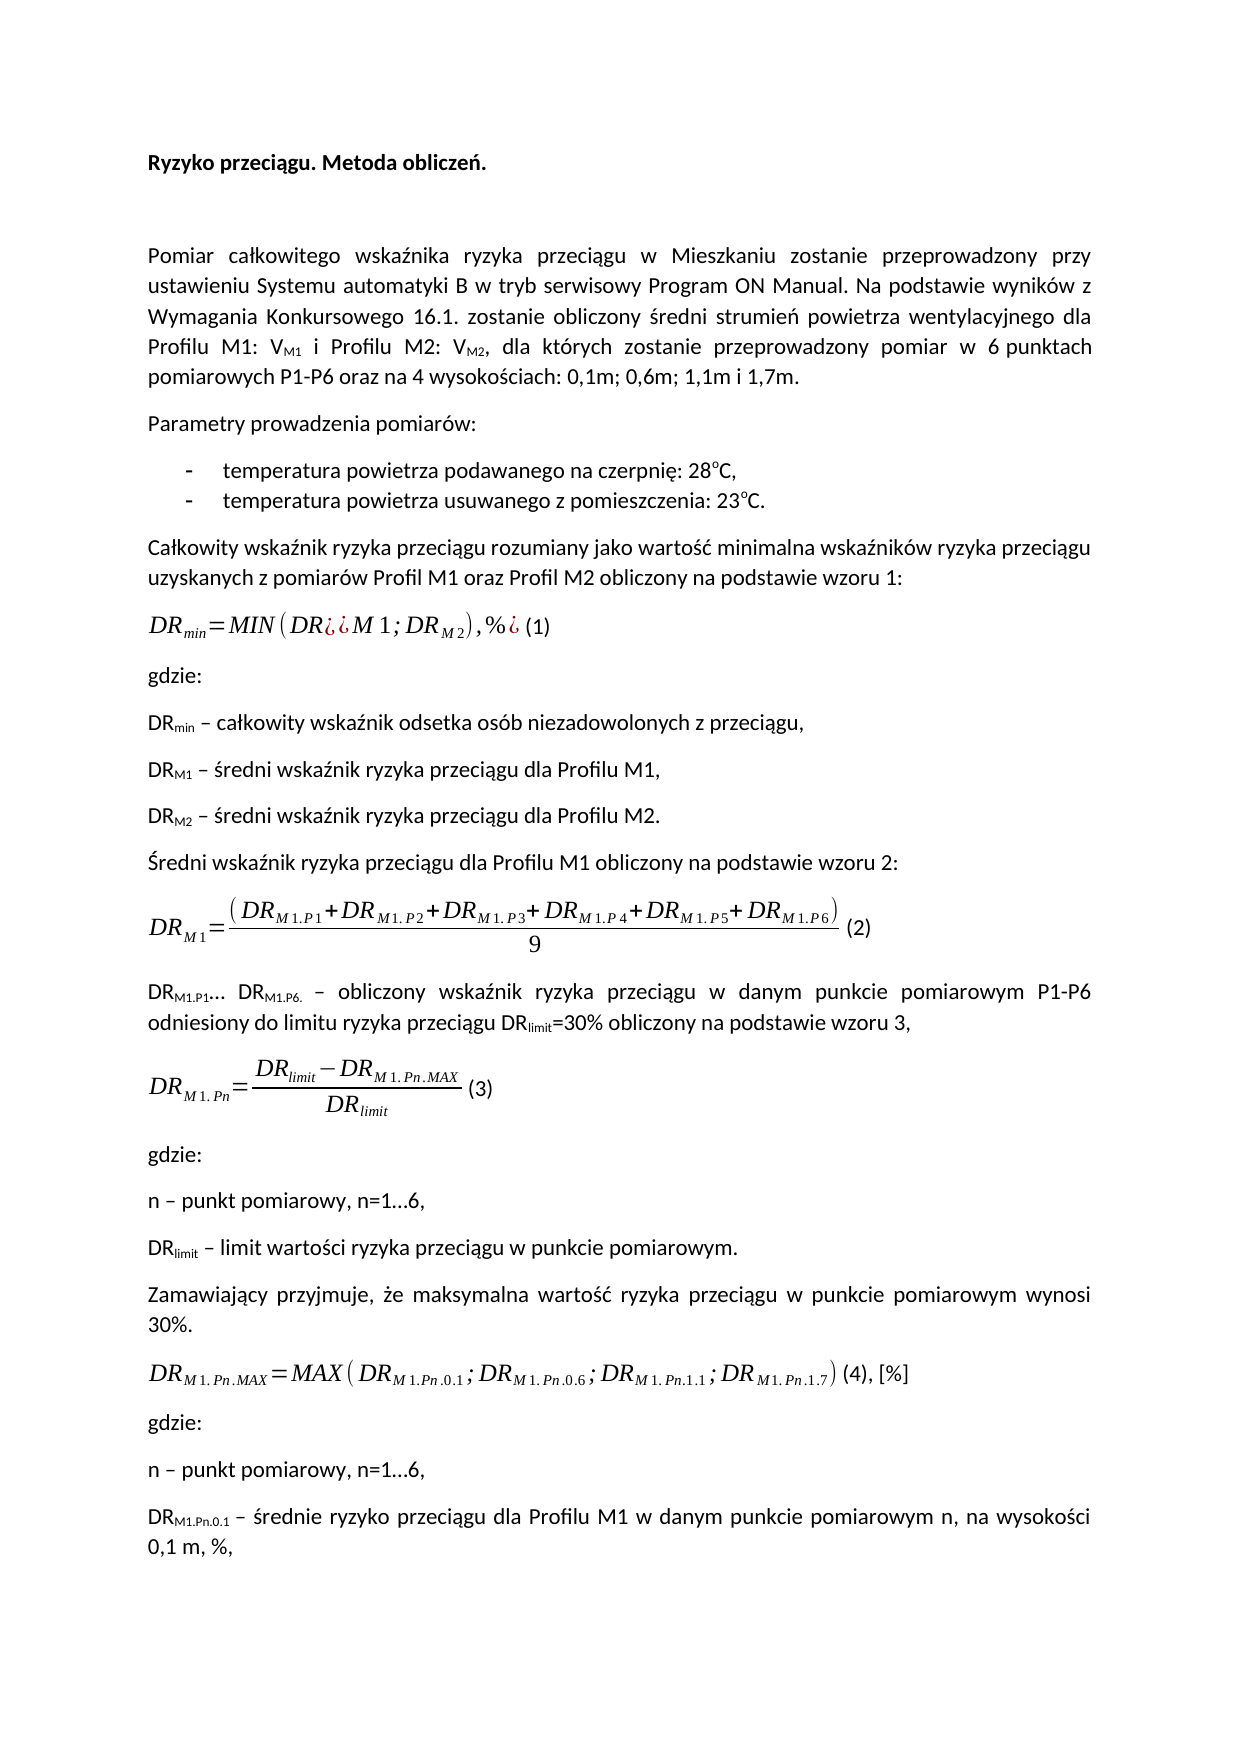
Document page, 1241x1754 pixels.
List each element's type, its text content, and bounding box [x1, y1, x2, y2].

list temperatura powietrza usuwanego z pomieszczenia: 23oC. [185, 486, 1093, 514]
text gdzie: [148, 1408, 1093, 1436]
text Zamawiający przyjmuje, że maksymalna wartość ryzyka przeciągu w punkcie pomiarowym wynosi 30%. [148, 1280, 1093, 1338]
text Całkowity wskaźnik ryzyka przeciągu rozumiany jako wartość minimalna wskaźników ryzyka przeciągu uzyskanych z pomiarów Profil M1 oraz Profil M2 obliczony na podstawie wzoru 1: [148, 533, 1093, 591]
text (2) [148, 895, 1093, 958]
text DRM2 – średni wskaźnik ryzyka przeciągu dla Profilu M2. [148, 802, 1093, 829]
text n – punkt pomiarowy, n=1…6, [148, 1455, 1093, 1483]
text gdzie: [148, 661, 1093, 689]
text gdzie: [148, 1140, 1093, 1168]
text (1) [148, 610, 1093, 642]
text DRlimit – limit wartości ryzyka przeciągu w punkcie pomiarowym. [148, 1233, 1093, 1261]
text DRM1.Pn.0.1 – średnie ryzyko przeciągu dla Profilu M1 w danym punkcie pomiarowym n, na wysokości 0,1 m, %, [148, 1502, 1093, 1560]
text (3) [148, 1054, 1093, 1121]
text Parametry prowadzenia pomiarów: [148, 409, 1093, 437]
text Pomiar całkowitego wskaźnika ryzyka przeciągu w Mieszkaniu zostanie przeprowadzony przy ustawieniu Systemu automatyki B w tryb serwisowy Program ON Manual. Na podstawie wyników z Wymagania Konkursowego 16.1. zostanie obliczony średni strumień powietrza wentylacyjnego dla Profilu M1: VM1 i Profilu M2: VM2, dla których zostanie przeprowadzony pomiar w 6 punktach pomiarowych P1-P6 oraz na 4 wysokościach: 0,1m; 0,6m; 1,1m i 1,7m. [148, 241, 1093, 390]
list temperatura powietrza podawanego na czerpnię: 28oC, [185, 456, 1093, 484]
text Średni wskaźnik ryzyka przeciągu dla Profilu M1 obliczony na podstawie wzoru 2: [148, 848, 1093, 876]
text n – punkt pomiarowy, n=1…6, [148, 1187, 1093, 1214]
text DRmin – całkowity wskaźnik odsetka osób niezadowolonych z przeciągu, [148, 708, 1093, 736]
text DRM1 – średni wskaźnik ryzyka przeciągu dla Profilu M1, [148, 755, 1093, 783]
text DRM1.P1… DRM1.P6. – obliczony wskaźnik ryzyka przeciągu w danym punkcie pomiarowym P1-P6 odniesiony do limitu ryzyka przeciągu DRlimit=30% obliczony na podstawie wzoru 3, [148, 977, 1093, 1036]
text Ryzyko przeciągu. Metoda obliczeń. [148, 148, 1093, 176]
text (4), [%] [148, 1357, 1093, 1389]
